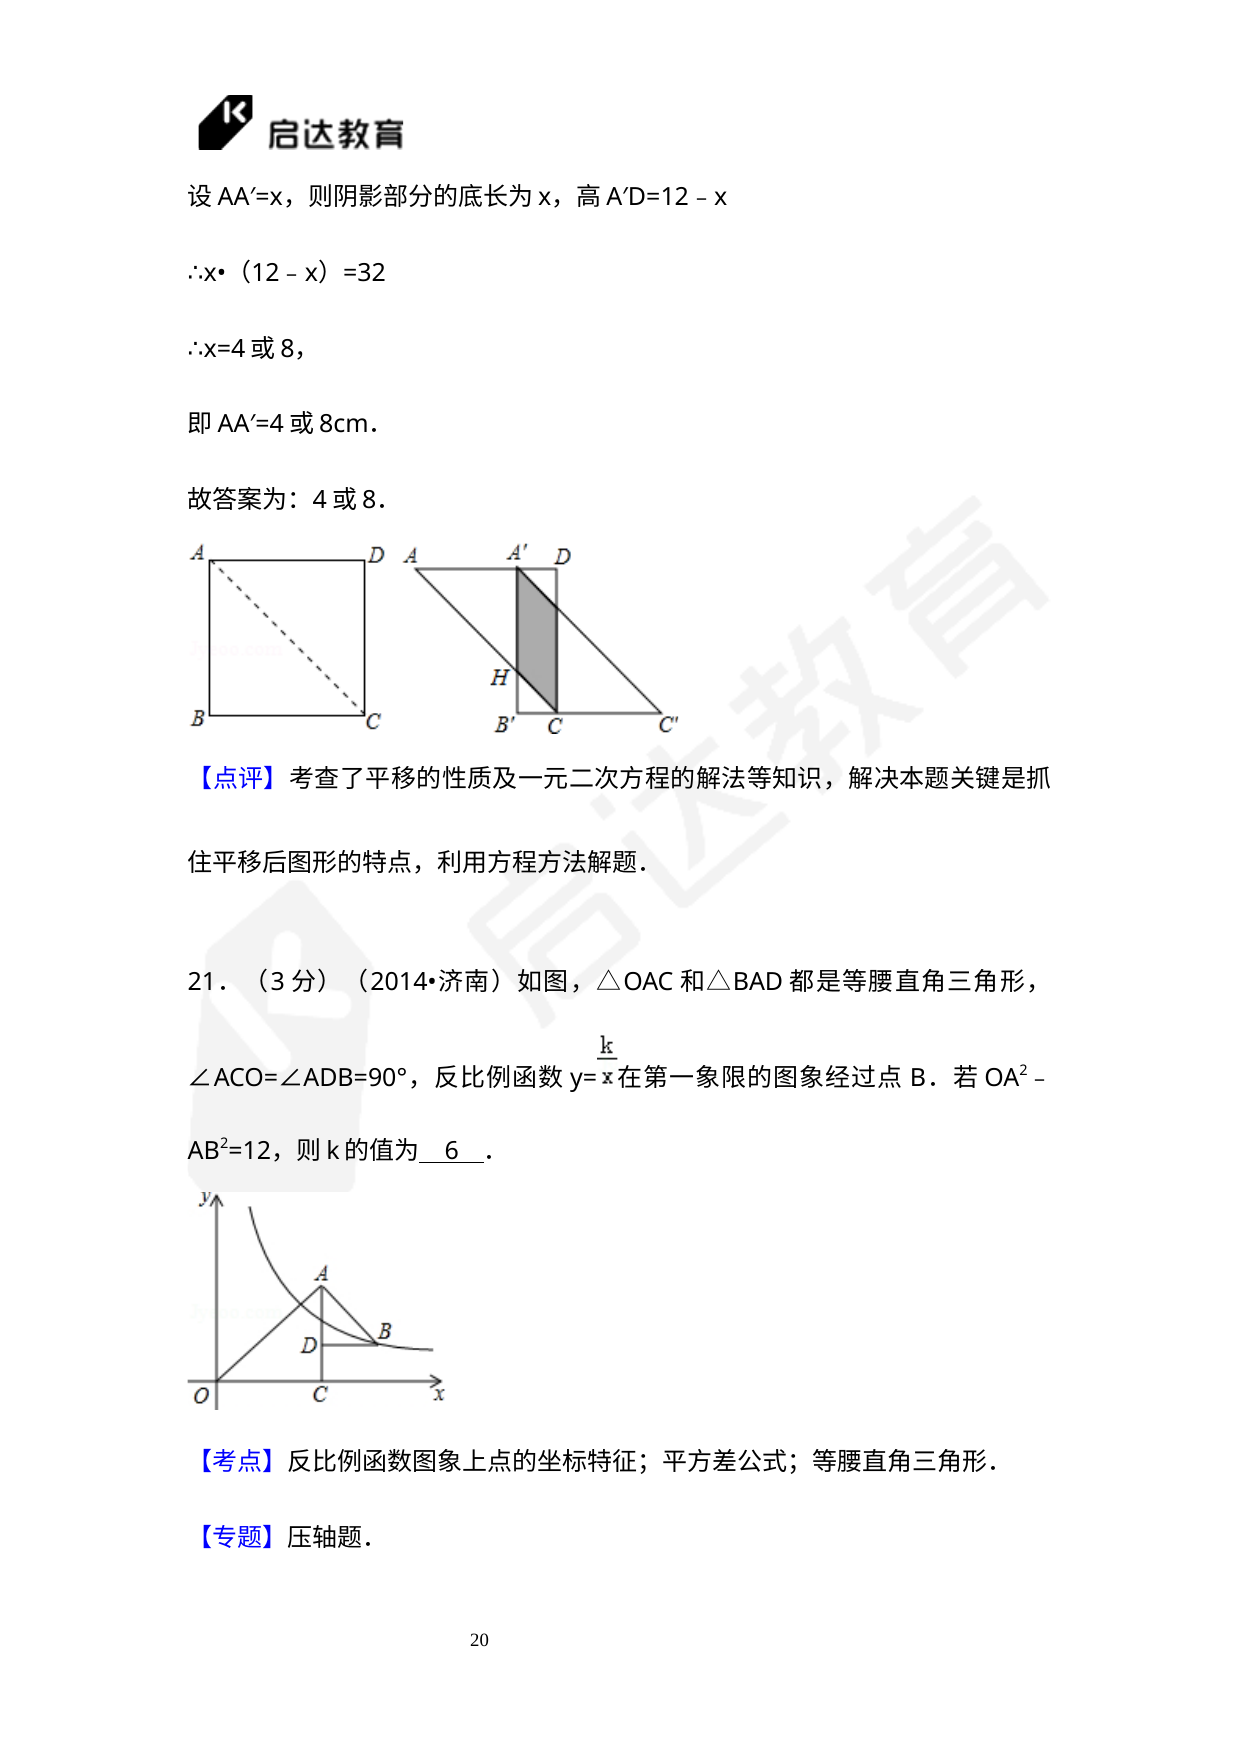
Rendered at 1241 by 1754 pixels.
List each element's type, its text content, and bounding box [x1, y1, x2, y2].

text 故答案为：4或8． [187, 465, 1053, 530]
picture [187, 541, 679, 734]
text ∴x=4或8， [187, 314, 1053, 379]
text 【考点】反比例函数图象上点的坐标特征；平方差公式；等腰直角三角形． [187, 1427, 1053, 1492]
text 设AA′=x，则阴影部分的底长为x，高A′D=12﹣x [187, 162, 1053, 227]
text ∴x•（12﹣x）=32 [187, 238, 1053, 303]
text 21．（3分）（2014•济南）如图，△OAC和△BAD都是等腰直角三角形，∠ACO=∠ADB=90°，反比例函数y=在第一象限的图象经过点B．若OA2﹣AB2=12，则k的值为 6 ． [187, 947, 1053, 1181]
picture [597, 1031, 618, 1087]
text 【专题】压轴题． [187, 1503, 1053, 1568]
picture [187, 1192, 446, 1410]
picture [198, 95, 404, 150]
text 即AA′=4或8cm． [187, 389, 1053, 454]
text 【点评】考查了平移的性质及一元二次方程的解法等知识，解决本题关键是抓住平移后图形的特点，利用方程方法解题． [187, 744, 1053, 893]
